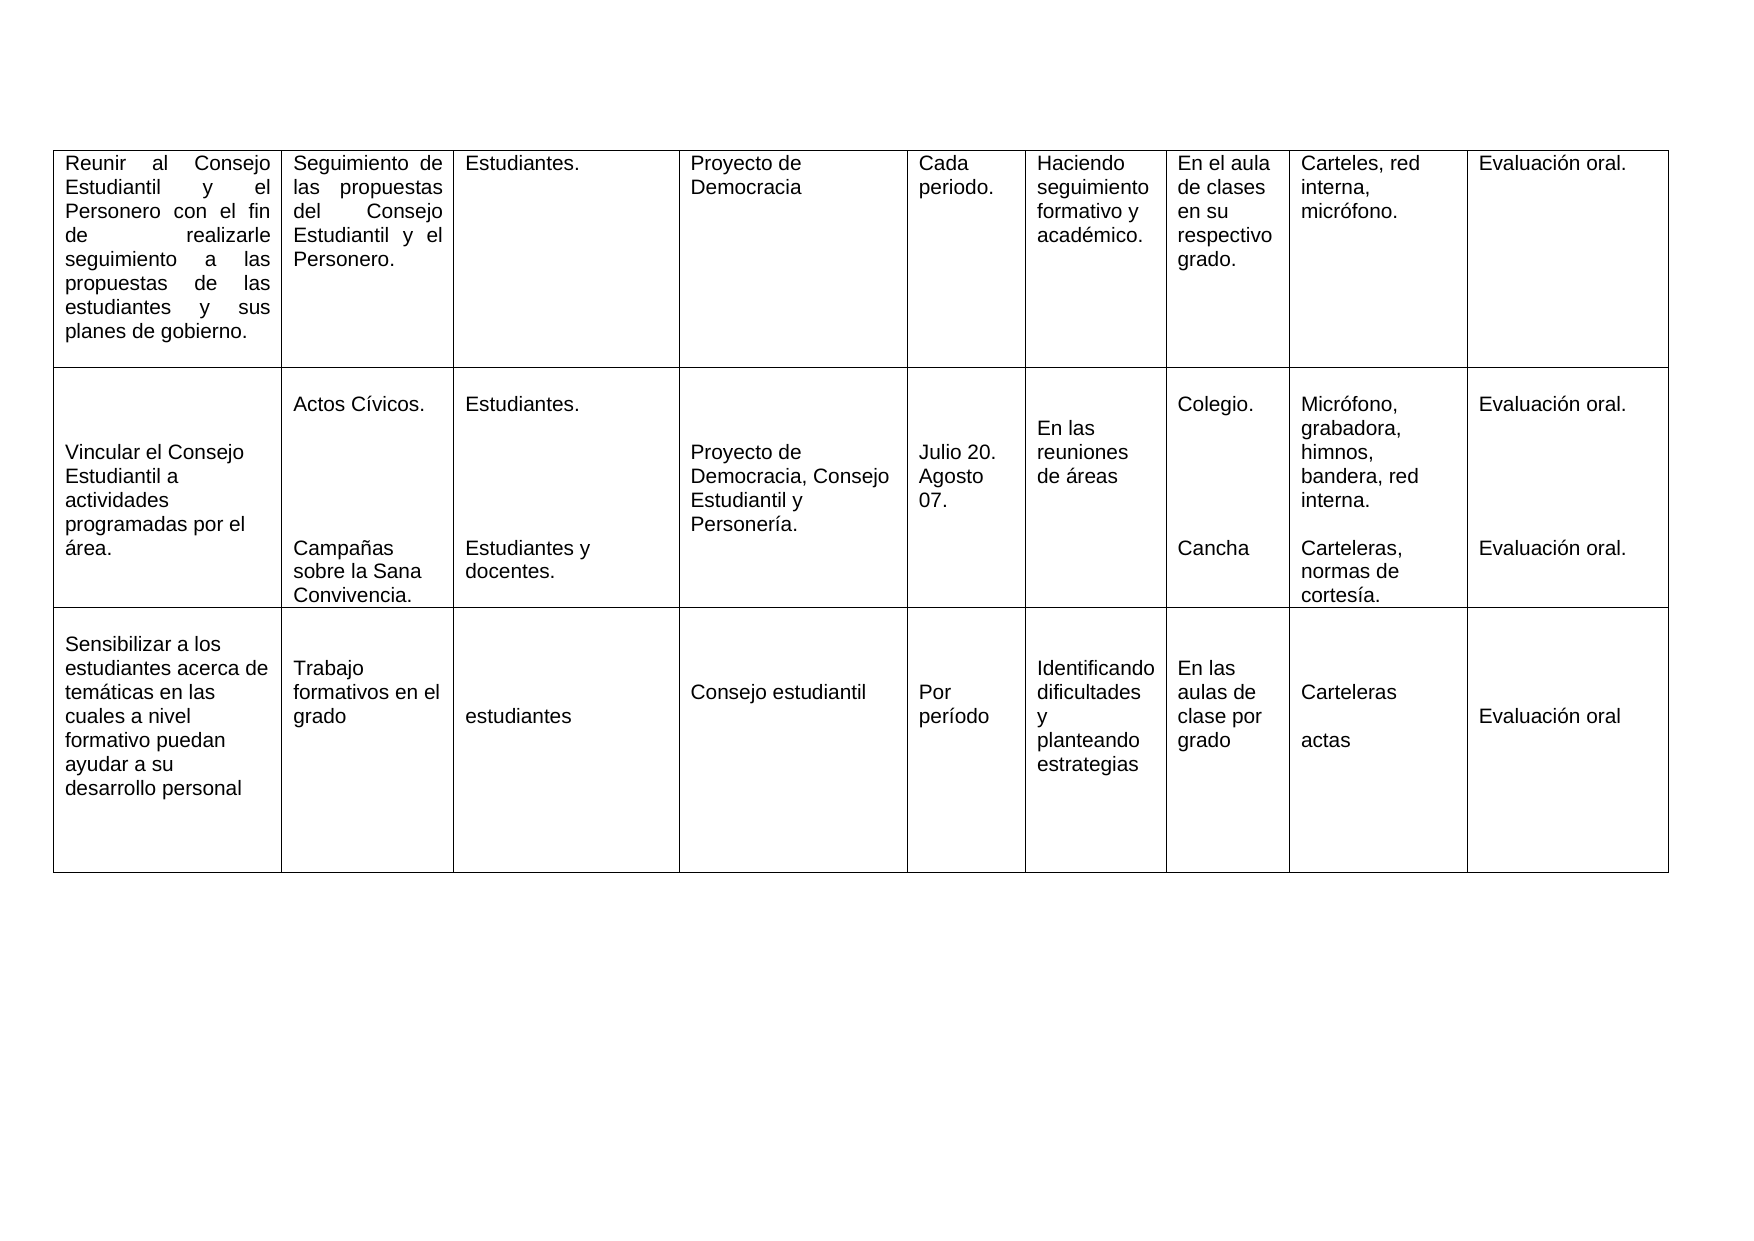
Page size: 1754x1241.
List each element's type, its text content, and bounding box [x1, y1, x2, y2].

table_cell Evaluación oral. Evaluación oral. [1468, 368, 1668, 607]
table_cell Julio 20. Agosto 07. [908, 368, 1025, 607]
table_cell Trabajo formativos en el grado [282, 608, 453, 872]
table_cell Cada periodo. [908, 151, 1025, 367]
table_cell Identificando dificultades y planteando estrategias [1026, 608, 1166, 872]
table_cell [1026, 151, 1166, 367]
table_cell Evaluación oral. [1468, 151, 1668, 367]
table_cell Consejo estudiantil [680, 608, 907, 872]
table_cell Carteleras actas [1290, 608, 1467, 872]
table_cell Vincular el Consejo Estudiantil a actividades programadas por el área. [54, 368, 281, 607]
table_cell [1290, 151, 1467, 367]
table_cell Sensibilizar a los estudiantes acerca de temáticas en las cuales a nivel formativo puedan ayudar a su desarrollo personal [54, 608, 281, 872]
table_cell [54, 151, 281, 367]
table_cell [282, 151, 453, 367]
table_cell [1167, 151, 1289, 367]
table_cell Estudiantes. Estudiantes y docentes. [454, 368, 679, 607]
table_cell Estudiantes. [454, 151, 679, 367]
table_cell En las reuniones de áreas [1026, 368, 1166, 607]
table_cell Actos Cívicos. Campañas sobre la Sana Convivencia. [282, 368, 453, 607]
table_cell estudiantes [454, 608, 679, 872]
table_cell En las aulas de clase por grado [1167, 608, 1289, 872]
table_cell Por período [908, 608, 1025, 872]
table_cell Colegio. Cancha [1167, 368, 1289, 607]
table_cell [680, 151, 907, 367]
table_cell Micrófono, grabadora, himnos, bandera, red interna. Carteleras, normas de cortesía. [1290, 368, 1467, 607]
table_cell Evaluación oral [1468, 608, 1668, 872]
table_cell Proyecto de Democracia, Consejo Estudiantil y Personería. [680, 368, 907, 607]
